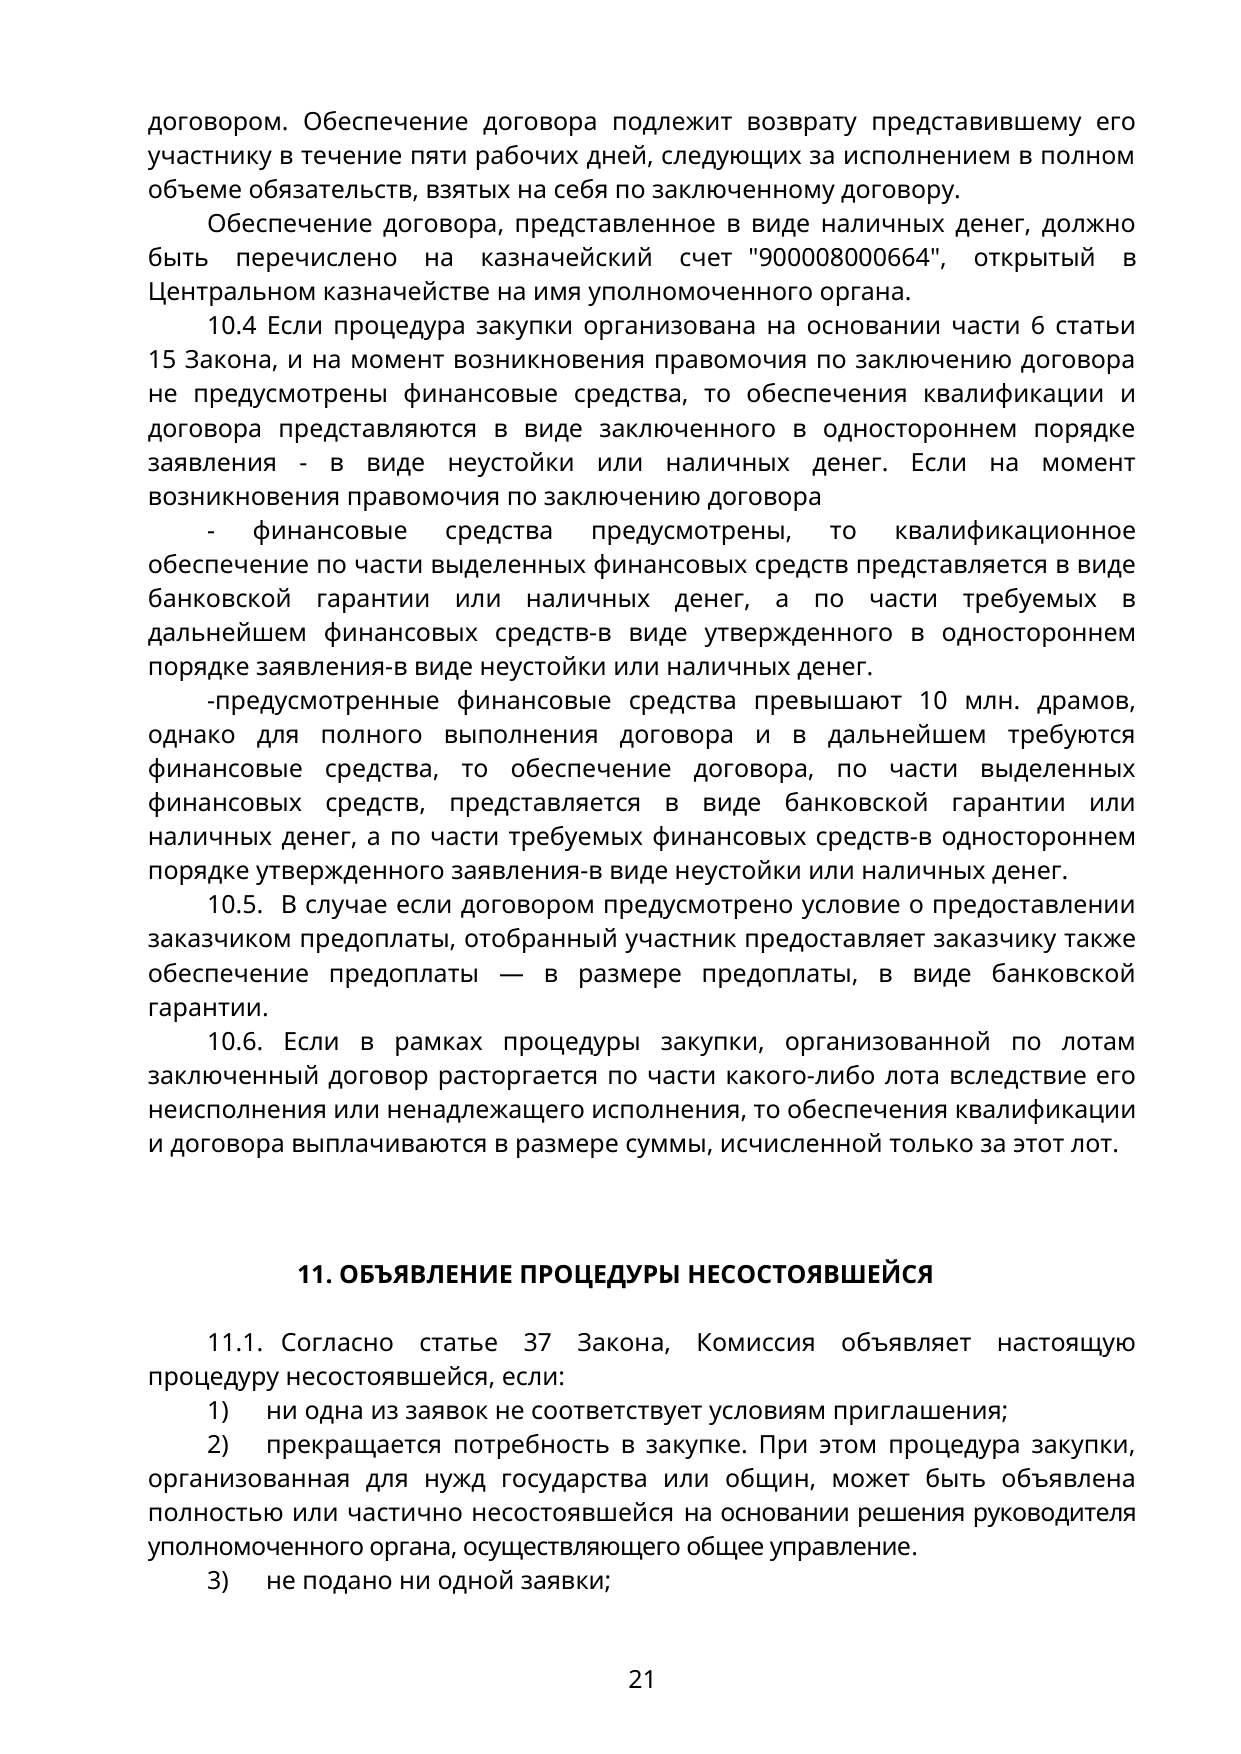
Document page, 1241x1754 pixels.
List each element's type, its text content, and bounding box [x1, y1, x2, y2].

text 2) прекращается потребность в закупке. При этом процедура закупки, организованная для нужд государства или общин, может быть объявлена полностью или частично несостоявшейся на основании решения руководителя уполномоченного органа, осуществляющего общее управление. [148, 1427, 1137, 1563]
text 11.1. Согласно статье 37 Закона, Комиссия объявляет настоящую процедуру несостоявшейся, если: [148, 1324, 1137, 1393]
text 1) ни одна из заявок не соответствует условиям приглашения; [148, 1393, 1137, 1427]
text - финансовые средства предусмотрены, то квалификационное обеспечение по части выделенных финансовых средств представляется в виде банковской гарантии или наличных денег, а по части требуемых в дальнейшем финансовых средств-в виде утвержденного в одностороннем порядке заявления-в виде неустойки или наличных денег. [148, 512, 1137, 683]
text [148, 103, 1137, 206]
text -предусмотренные финансовые средства превышают 10 млн. драмов, однако для полного выполнения договора и в дальнейшем требуются финансовые средства, то обеспечение договора, по части выделенных финансовых средств, представляется в виде банковской гарантии или наличных денег, а по части требуемых финансовых средств-в одностороннем порядке утвержденного заявления-в виде неустойки или наличных денег. [148, 683, 1137, 887]
text 10.4 Если процедура закупки организована на основании части 6 статьи 15 Закона, и на момент возникновения правомочия по заключению договора не предусмотрены финансовые средства, то обеспечения квалификации и договора представляются в виде заключенного в одностороннем порядке заявления - в виде неустойки или наличных денег. Если на момент возникновения правомочия по заключению договора [148, 308, 1137, 512]
text 11. ОБЪЯВЛЕНИЕ ПРОЦЕДУРЫ НЕСОСТОЯВШЕЙСЯ [148, 1256, 1137, 1291]
text 10.5. В случае если договором предусмотрено условие о предоставлении заказчиком предоплаты, отобранный участник предоставляет заказчику также обеспечение предоплаты — в размере предоплаты, в виде банковской гарантии. [148, 887, 1137, 1023]
text 10.6. Если в рамках процедуры закупки, организованной по лотам заключенный договор расторгается по части какого-либо лота вследствие его неисполнения или ненадлежащего исполнения, то обеспечения квалификации и договора выплачиваются в размере суммы, исчисленной только за этот лот. [148, 1023, 1137, 1159]
text Обеспечение договора, представленное в виде наличных денег, должно быть перечислено на казначейский счет "900008000664", открытый в Центральном казначействе на имя уполномоченного органа. [148, 206, 1137, 308]
text 3) не подано ни одной заявки; [148, 1563, 1137, 1597]
